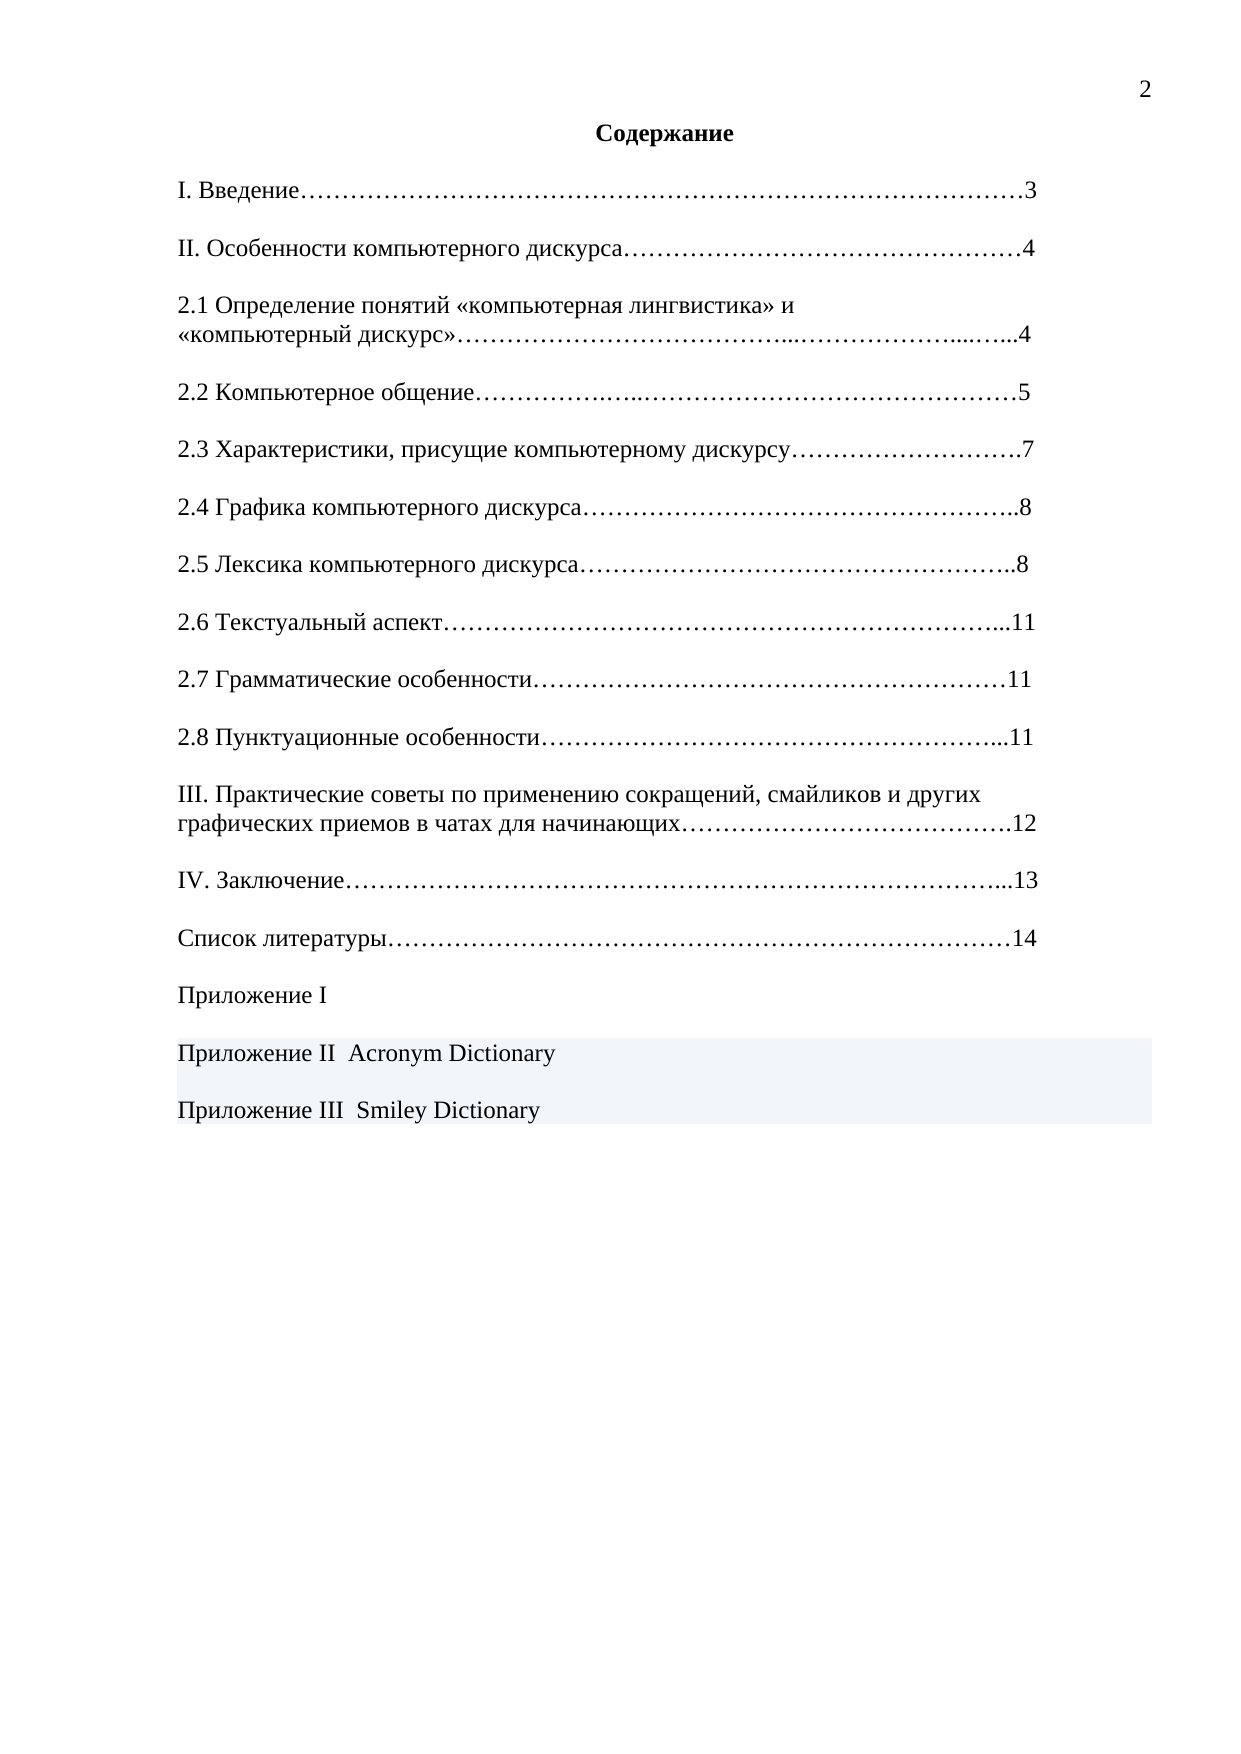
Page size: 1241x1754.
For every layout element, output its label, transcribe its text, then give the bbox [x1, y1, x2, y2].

text Приложение III Smiley Dictionary [177, 1096, 1152, 1124]
text IV. Заключение……………………………………………………………………...13 [177, 866, 1152, 894]
text 2.2 Компьютерное общение…………….…..………………………………………5 [177, 377, 1033, 406]
text 2.8 Пунктуационные особенности………………………………………………...11 [177, 722, 1152, 751]
text II. Особенности компьютерного дискурса…………………………………………4 [177, 233, 1152, 262]
text Список литературы…………………………………………………………………14 [177, 923, 1152, 952]
text «компьютерный дискурс»…………………………………...………………....…...4 [177, 319, 1152, 348]
text Содержание [177, 118, 1152, 147]
text 2.7 Грамматические особенности…………………………………………………11 [177, 664, 1152, 693]
text Введение……………………………………………………………………………3 [177, 176, 1152, 204]
text Приложение II Acronym Dictionary [177, 1038, 1152, 1067]
text 2.6 Текстуальный аспект…………………………………………………………...11 [177, 607, 1152, 636]
text 2.4 Графика компьютерного дискурса……………………………………………..8 [177, 492, 1152, 521]
text 2.1 Определение понятий «компьютерная лингвистика» и [177, 291, 1152, 319]
text графических приемов в чатах для начинающих………………………………….12 [177, 808, 1152, 837]
text Приложение I [177, 981, 1152, 1009]
text 2.3 Характеристики, присущие компьютерному дискурсу……………………….7 [177, 434, 1152, 463]
text 2.5 Лексика компьютерного дискурса……………………………………………..8 [177, 549, 1152, 578]
text III. Практические советы по применению сокращений, смайликов и других [177, 779, 1152, 808]
